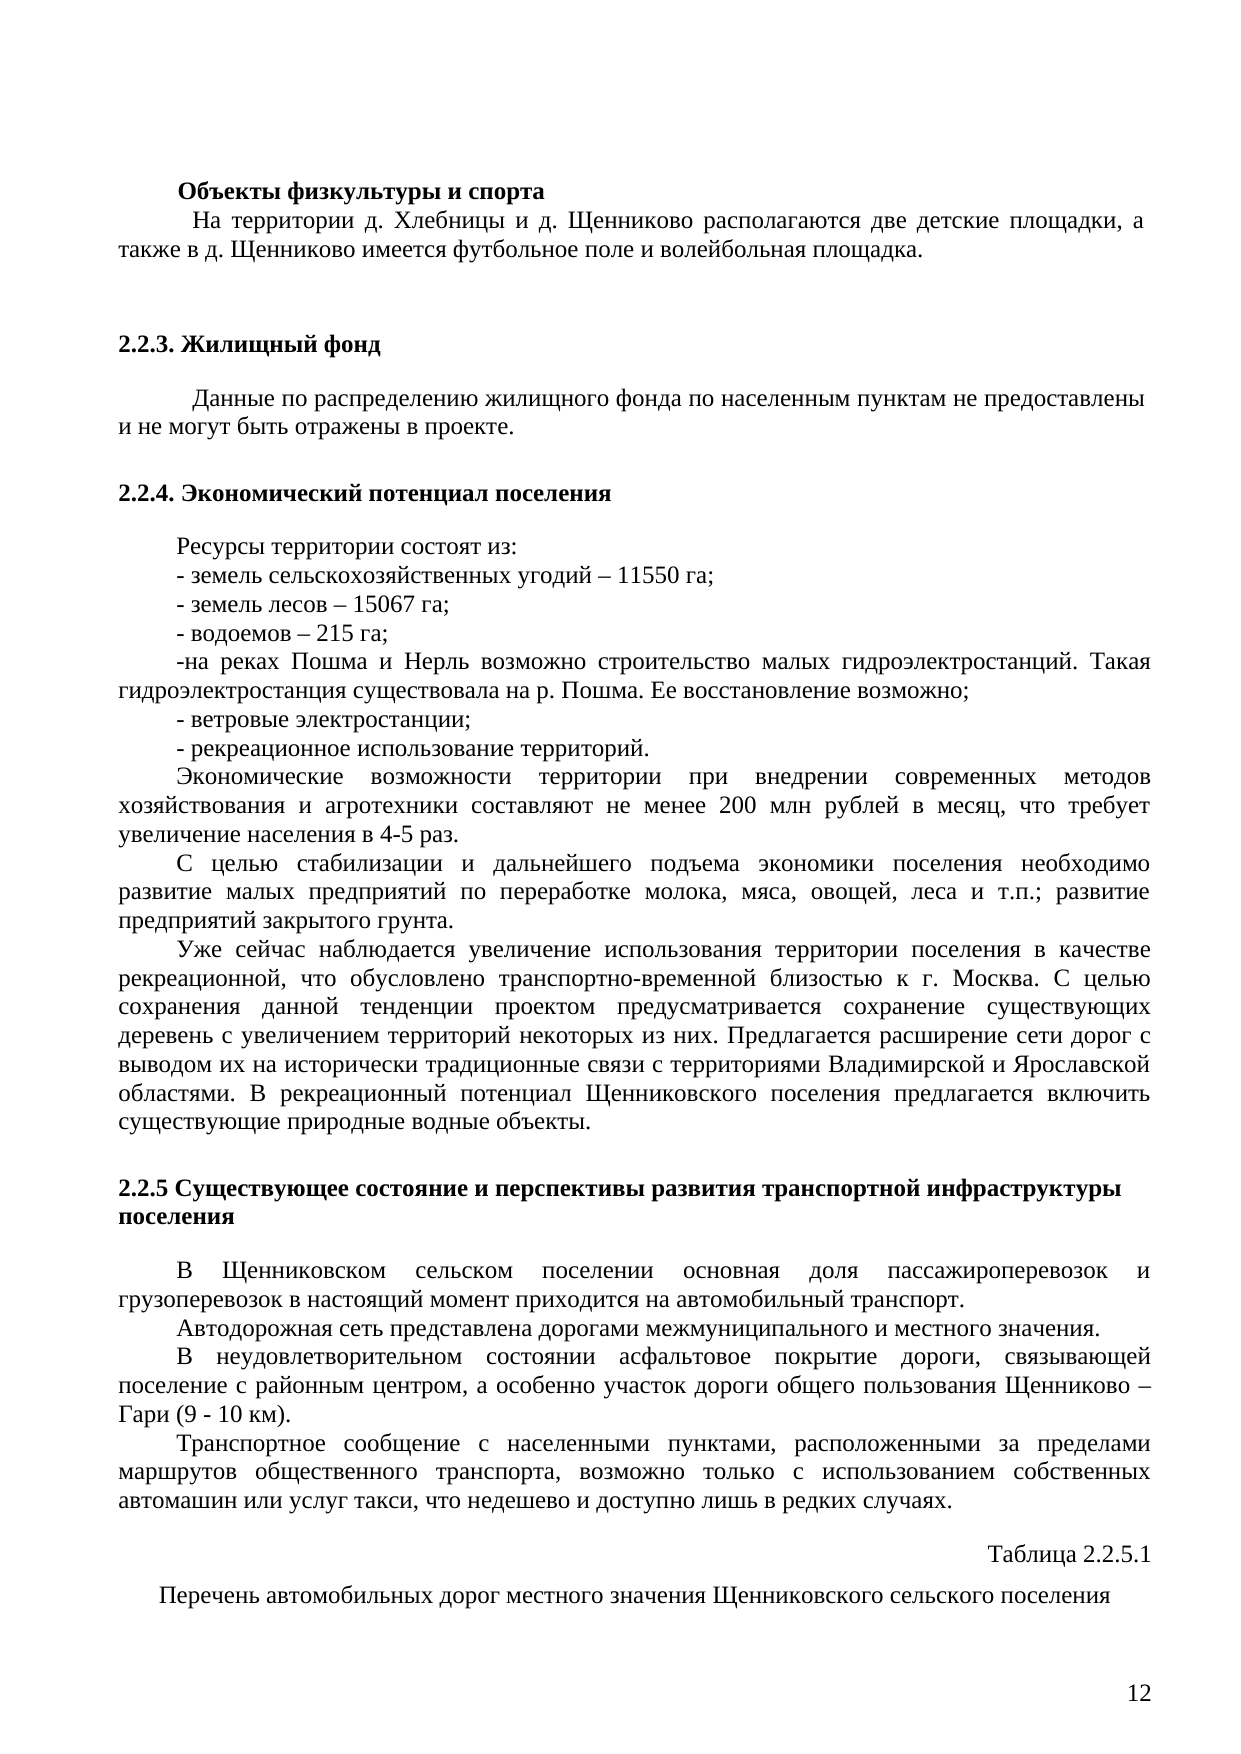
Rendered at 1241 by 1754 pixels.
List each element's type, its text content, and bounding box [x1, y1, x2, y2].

text В неудовлетворительном состоянии асфальтовое покрытие дороги, связывающей поселение с районным центром, а особенно участок дороги общего пользования Щенниково – Гари (9 - 10 км). [118, 1341, 1152, 1428]
text Уже сейчас наблюдается увеличение использования территории поселения в качестве рекреационной, что обусловлено транспортно-временной близостью к г. Москва. С целью сохранения данной тенденции проектом предусматривается сохранение существующих деревень с увеличением территорий некоторых из них. Предлагается расширение сети дорог с выводом их на исторически традиционные связи с территориями Владимирской и Ярославской областями. В рекреационный потенциал Щенниковского поселения предлагается включить существующие природные водные объекты. [118, 934, 1152, 1135]
text - водоемов – 215 га; [118, 618, 1152, 646]
text С целью стабилизации и дальнейшего подъема экономики поселения необходимо развитие малых предприятий по переработке молока, мяса, овощей, леса и т.п.; развитие предприятий закрытого грунта. [118, 848, 1152, 934]
text Транспортное сообщение с населенными пунктами, расположенными за пределами маршрутов общественного транспорта, возможно только с использованием собственных автомашин или услуг такси, что недешево и доступно лишь в редких случаях. [118, 1428, 1152, 1514]
text Перечень автомобильных дорог местного значения Щенниковского сельского поселения [118, 1580, 1152, 1609]
text Ресурсы территории состоят из: [118, 531, 1152, 560]
subtitle 2.2.5 Существующее состояние и перспективы развития транспортной инфраструктуры поселения [118, 1173, 1152, 1230]
text Экономические возможности территории при внедрении современных методов хозяйствования и агротехники составляют не менее 200 млн рублей в месяц, что требует увеличение населения в 4-5 раз. [118, 761, 1152, 848]
text - рекреационное использование территорий. [118, 733, 1152, 761]
text - ветровые электростанции; [118, 704, 1152, 733]
text Объекты физкультуры и спорта [118, 176, 1152, 205]
text На территории д. Хлебницы и д. Щенниково располагаются две детские площадки, а также в д. Щенниково имеется футбольное поле и волейбольная площадка. [118, 205, 1146, 263]
subtitle 2.2.4. Экономический потенциал поселения [118, 478, 1152, 506]
text - земель сельскохозяйственных угодий – 11550 га; [118, 560, 1152, 589]
subtitle 2.2.3. Жилищный фонд [118, 329, 1152, 358]
subtitle Таблица 2.2.5.1 [118, 1539, 1152, 1568]
text В Щенниковском сельском поселении основная доля пассажироперевозок и грузоперевозок в настоящий момент приходится на автомобильный транспорт. [118, 1255, 1152, 1313]
text -на реках Пошма и Нерль возможно строительство малых гидроэлектростанций. Такая гидроэлектростанция существовала на р. Пошма. Ее восстановление возможно; [118, 646, 1152, 704]
text Данные по распределению жилищного фонда по населенным пунктам не предоставлены и не могут быть отражены в проекте. [118, 383, 1146, 440]
text - земель лесов – 15067 га; [118, 589, 1152, 618]
text Автодорожная сеть представлена дорогами межмуниципального и местного значения. [118, 1313, 1152, 1341]
